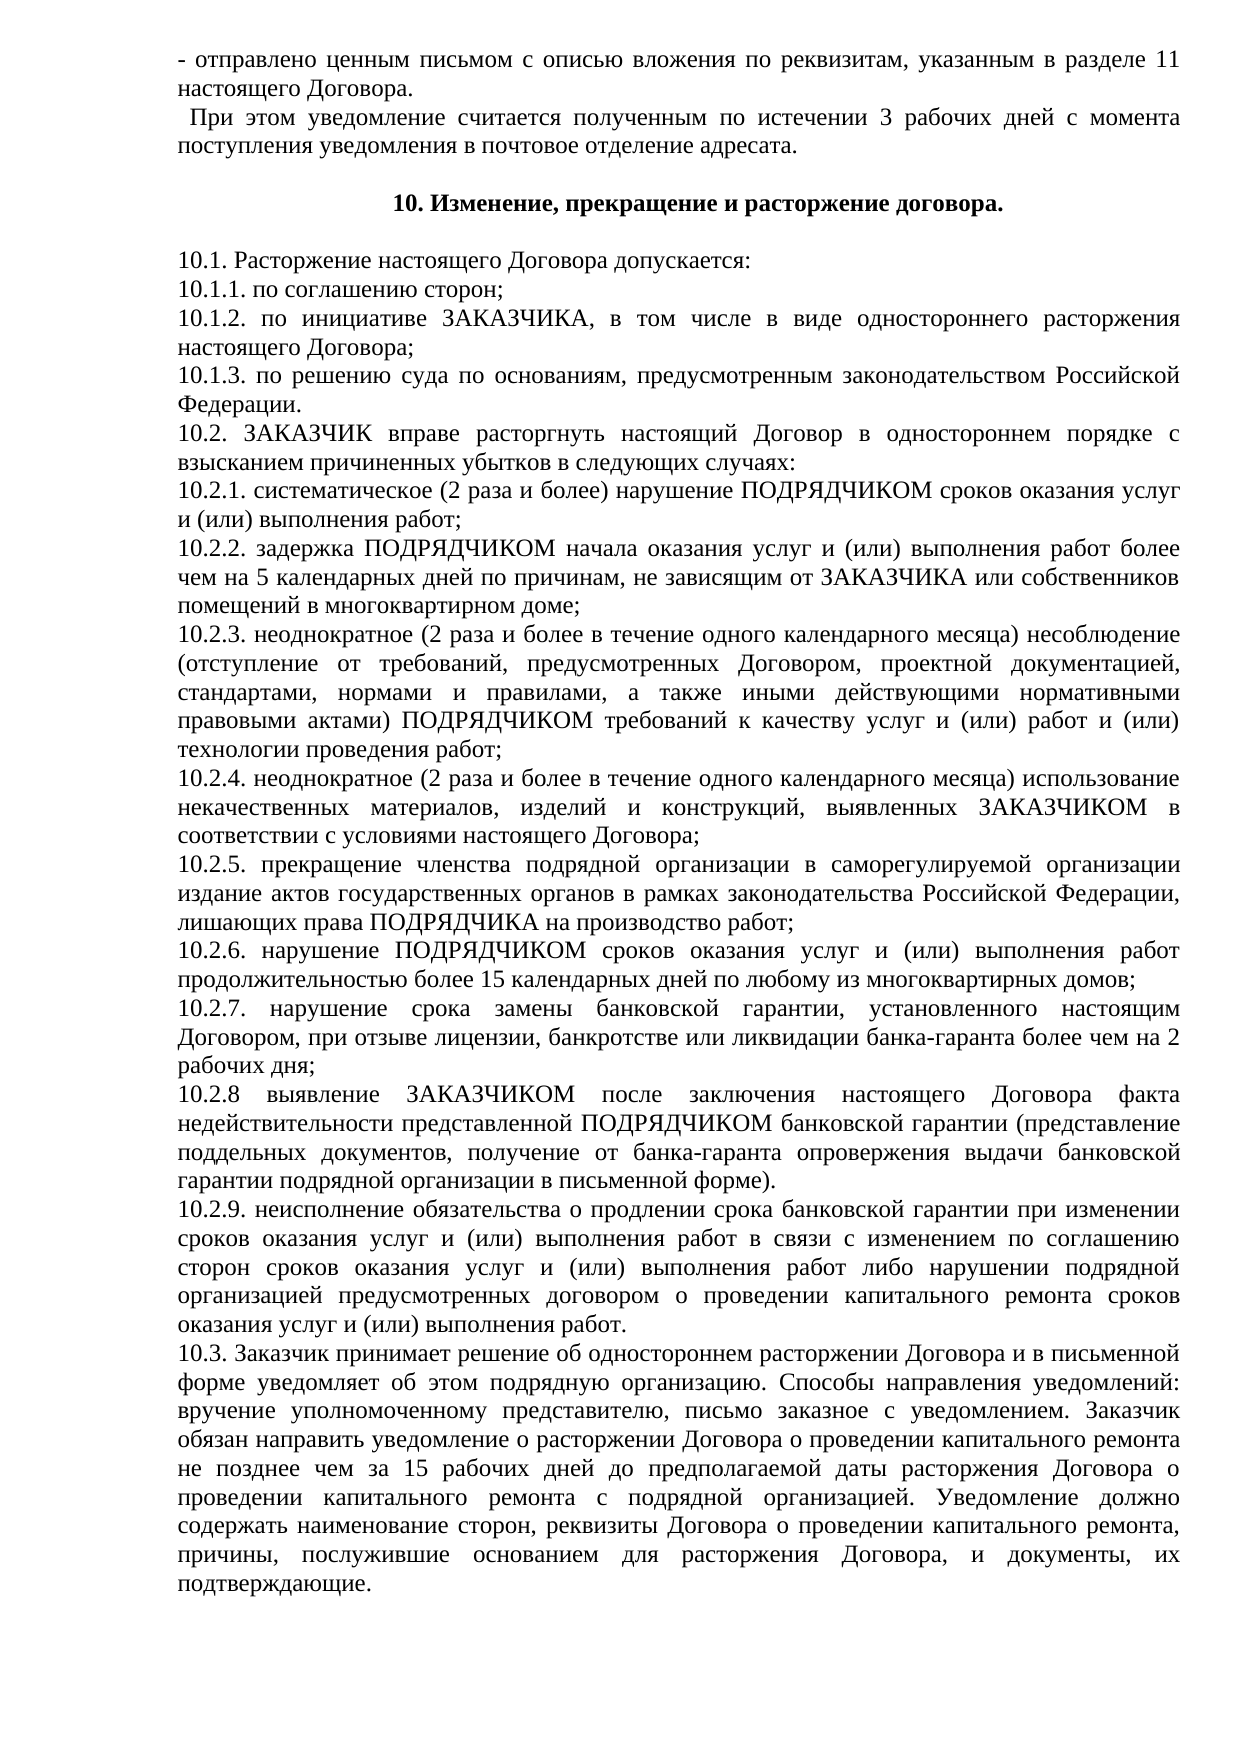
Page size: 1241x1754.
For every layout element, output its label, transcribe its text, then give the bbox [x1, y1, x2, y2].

text 10.2.8 выявление ЗАКАЗЧИКОМ после заключения настоящего Договора факта недействительности представленной ПОДРЯДЧИКОМ банковской гарантии (представление поддельных документов, получение от банка-гаранта опровержения выдачи банковской гарантии подрядной организации в письменной форме). [177, 1079, 1181, 1194]
text 10.2.1. систематическое (2 раза и более) нарушение ПОДРЯДЧИКОМ сроков оказания услуг и (или) выполнения работ; [177, 476, 1181, 533]
text 10. Изменение, прекращение и расторжение договора. [215, 188, 1181, 217]
text 10.2. ЗАКАЗЧИК вправе расторгнуть настоящий Договор в одностороннем порядке с взысканием причиненных убытков в следующих случаях: [177, 418, 1181, 476]
text 10.2.3. неоднократное (2 раза и более в течение одного календарного месяца) несоблюдение (отступление от требований, предусмотренных Договором, проектной документацией, стандартами, нормами и правилами, а также иными действующими нормативными правовыми актами) ПОДРЯДЧИКОМ требований к качеству услуг и (или) работ и (или) технологии проведения работ; [177, 619, 1181, 763]
text 10.2.6. нарушение ПОДРЯДЧИКОМ сроков оказания услуг и (или) выполнения работ продолжительностью более 15 календарных дней по любому из многоквартирных домов; [177, 936, 1181, 993]
text 10.1. Расторжение настоящего Договора допускается: [177, 246, 1181, 274]
text 10.2.9. неисполнение обязательства о продлении срока банковской гарантии при изменении сроков оказания услуг и (или) выполнения работ в связи с изменением по соглашению сторон сроков оказания услуг и (или) выполнения работ либо нарушении подрядной организацией предусмотренных договором о проведении капитального ремонта сроков оказания услуг и (или) выполнения работ. [177, 1194, 1181, 1338]
text 10.1.1. по соглашению сторон; [177, 274, 1181, 303]
text - отправлено ценным письмом с описью вложения по реквизитам, указанным в разделе 11 настоящего Договора. [177, 44, 1181, 102]
text 10.2.2. задержка ПОДРЯДЧИКОМ начала оказания услуг и (или) выполнения работ более чем на 5 календарных дней по причинам, не зависящим от ЗАКАЗЧИКА или собственников помещений в многоквартирном доме; [177, 533, 1181, 619]
text 10.1.2. по инициативе ЗАКАЗЧИКА, в том числе в виде одностороннего расторжения настоящего Договора; [177, 303, 1181, 361]
text 10.3. Заказчик принимает решение об одностороннем расторжении Договора и в письменной форме уведомляет об этом подрядную организацию. Способы направления уведомлений: вручение уполномоченному представителю, письмо заказное с уведомлением. Заказчик обязан направить уведомление о расторжении Договора о проведении капитального ремонта не позднее чем за 15 рабочих дней до предполагаемой даты расторжения Договора о проведении капитального ремонта с подрядной организацией. Уведомление должно содержать наименование сторон, реквизиты Договора о проведении капитального ремонта, причины, послужившие основанием для расторжения Договора, и документы, их подтверждающие. [177, 1338, 1181, 1597]
text При этом уведомление считается полученным по истечении 3 рабочих дней с момента поступления уведомления в почтовое отделение адресата. [177, 102, 1181, 159]
text 10.1.3. по решению суда по основаниям, предусмотренным законодательством Российской Федерации. [177, 361, 1181, 418]
text 10.2.4. неоднократное (2 раза и более в течение одного календарного месяца) использование некачественных материалов, изделий и конструкций, выявленных ЗАКАЗЧИКОМ в соответствии с условиями настоящего Договора; [177, 763, 1181, 849]
text 10.2.5. прекращение членства подрядной организации в саморегулируемой организации издание актов государственных органов в рамках законодательства Российской Федерации, лишающих права ПОДРЯДЧИКА на производство работ; [177, 849, 1181, 936]
text 10.2.7. нарушение срока замены банковской гарантии, установленного настоящим Договором, при отзыве лицензии, банкротстве или ликвидации банка-гаранта более чем на 2 рабочих дня; [177, 993, 1181, 1079]
